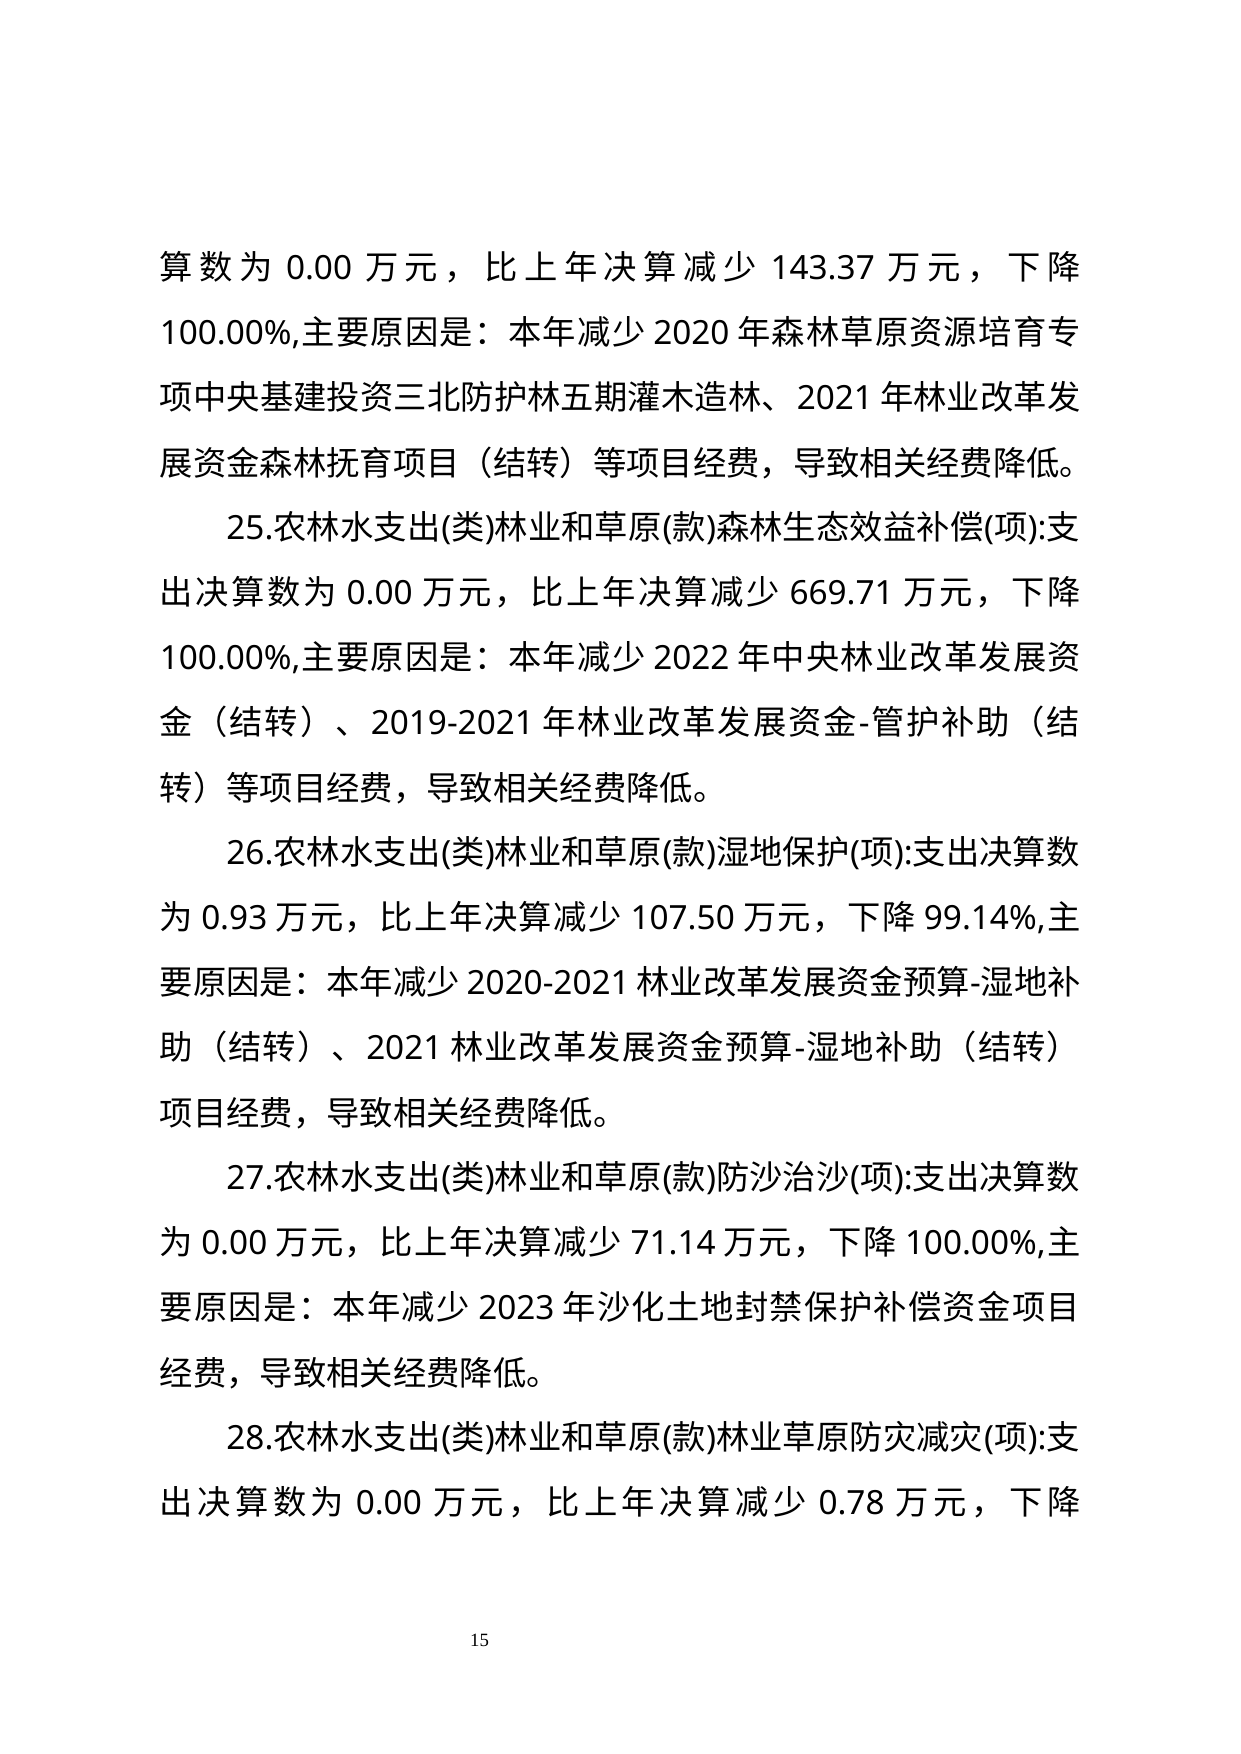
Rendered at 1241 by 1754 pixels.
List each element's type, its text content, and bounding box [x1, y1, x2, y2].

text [159, 233, 1081, 493]
text 27.农林水支出(类)林业和草原(款)防沙治沙(项):支出决算数为0.00万元，比上年决算减少71.14万元，下降100.00%,主要原因是：本年减少2023年沙化土地封禁保护补偿资金项目经费，导致相关经费降低。 [159, 1143, 1081, 1403]
text 25.农林水支出(类)林业和草原(款)森林生态效益补偿(项):支出决算数为0.00万元，比上年决算减少669.71万元，下降100.00%,主要原因是：本年减少2022年中央林业改革发展资金（结转）、2019-2021年林业改革发展资金-管护补助（结转）等项目经费，导致相关经费降低。 [159, 493, 1081, 818]
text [159, 1403, 1081, 1533]
text 26.农林水支出(类)林业和草原(款)湿地保护(项):支出决算数为0.93万元，比上年决算减少107.50万元，下降99.14%,主要原因是：本年减少2020-2021林业改革发展资金预算-湿地补助（结转）、2021林业改革发展资金预算-湿地补助（结转）项目经费，导致相关经费降低。 [159, 818, 1081, 1143]
